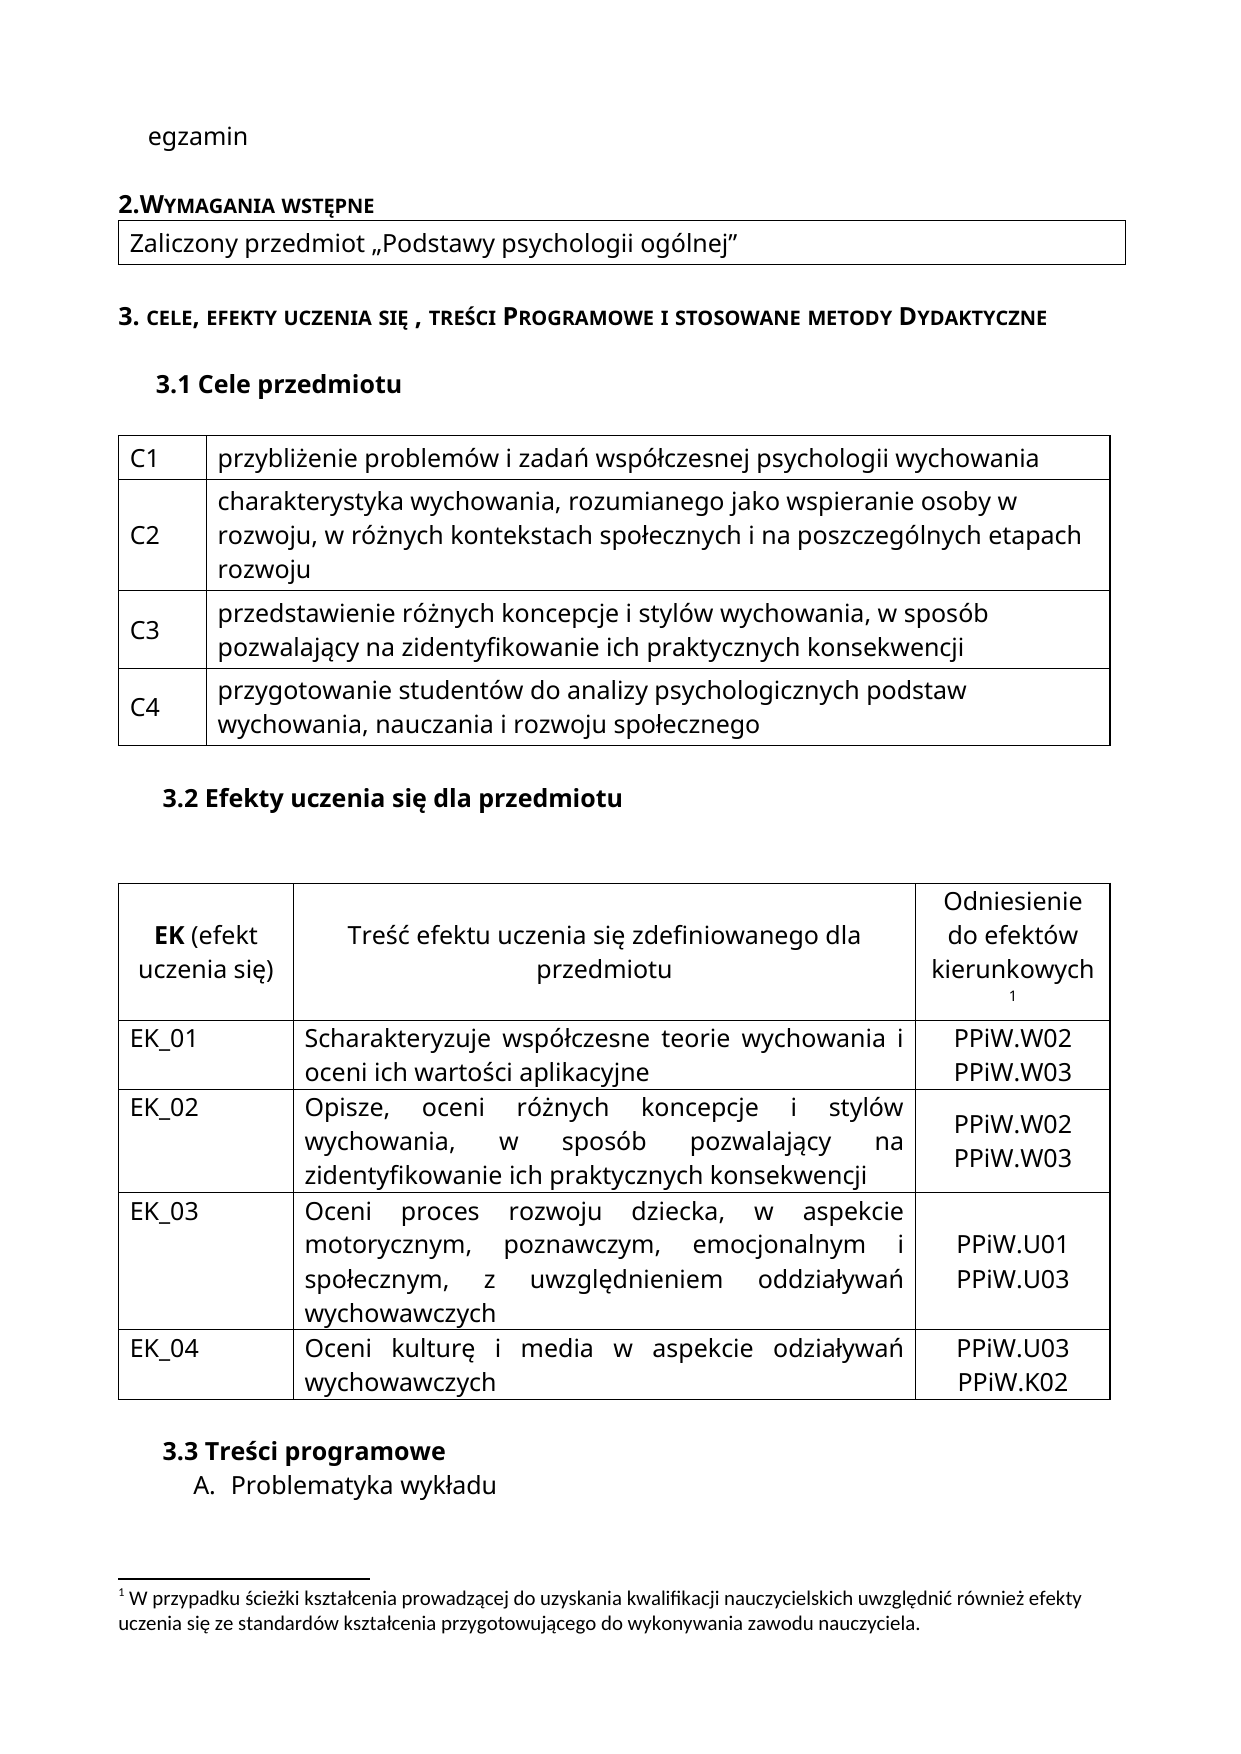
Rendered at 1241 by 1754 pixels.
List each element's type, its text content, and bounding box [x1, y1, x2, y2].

table_cell Oceni proces rozwoju dziecka, w aspekcie motorycznym, poznawczym, emocjonalnym i społecznym, z uwzględnieniem oddziaływań wychowawczych [294, 1193, 915, 1329]
text 2.Wymagania wstępne [118, 186, 1122, 220]
text 3.2 Efekty uczenia się dla przedmiotu [162, 780, 1122, 814]
table_cell Opisze, oceni różnych koncepcje i stylów wychowania, w sposób pozwalający na zidentyfikowanie ich praktycznych konsekwencji [294, 1090, 915, 1192]
table_cell PPiW.U01 PPiW.U03 [916, 1193, 1109, 1329]
list Problematyka wykładu [193, 1468, 1122, 1502]
table_cell Scharakteryzuje współczesne teorie wychowania i oceni ich wartości aplikacyjne [294, 1021, 915, 1089]
table_cell EK_03 [119, 1193, 293, 1329]
table_cell przedstawienie różnych koncepcje i stylów wychowania, w sposób pozwalający na zidentyfikowanie ich praktycznych konsekwencji [207, 591, 1109, 668]
table_cell Oceni kulturę i media w aspekcie odziaływań wychowawczych [294, 1330, 915, 1398]
table_header Odniesienie do efektów kierunkowych [916, 884, 1109, 1020]
table_cell charakterystyka wychowania, rozumianego jako wspieranie osoby w rozwoju, w różnych kontekstach społecznych i na poszczególnych etapach rozwoju [207, 480, 1109, 590]
table_cell C4 [119, 669, 206, 745]
list 3.3 Treści programowe [162, 1434, 1122, 1468]
text 3.1 Cele przedmiotu [156, 367, 1122, 401]
table_header Treść efektu uczenia się zdefiniowanego dla przedmiotu [294, 884, 915, 1020]
text 3. cele, efekty uczenia się , treści Programowe i stosowane metody Dydaktyczne [118, 299, 1122, 333]
table_cell PPiW.W02 PPiW.W03 [916, 1090, 1109, 1192]
table_cell EK_02 [119, 1090, 293, 1192]
table_header EK (efekt uczenia się) [119, 884, 293, 1020]
table_cell EK_01 [119, 1021, 293, 1089]
table_cell C2 [119, 480, 206, 590]
table_cell EK_04 [119, 1330, 293, 1398]
table_header Zaliczony przedmiot „Podstawy psychologii ogólnej” [119, 221, 1125, 264]
text egzamin [148, 118, 1122, 152]
table_cell C3 [119, 591, 206, 668]
table_header C1 [119, 436, 206, 478]
table_cell przygotowanie studentów do analizy psychologicznych podstaw wychowania, nauczania i rozwoju społecznego [207, 669, 1109, 745]
table_cell PPiW.W02 PPiW.W03 [916, 1021, 1109, 1089]
table_header przybliżenie problemów i zadań współczesnej psychologii wychowania [207, 436, 1109, 478]
table_cell PPiW.U03 PPiW.K02 [916, 1330, 1109, 1398]
